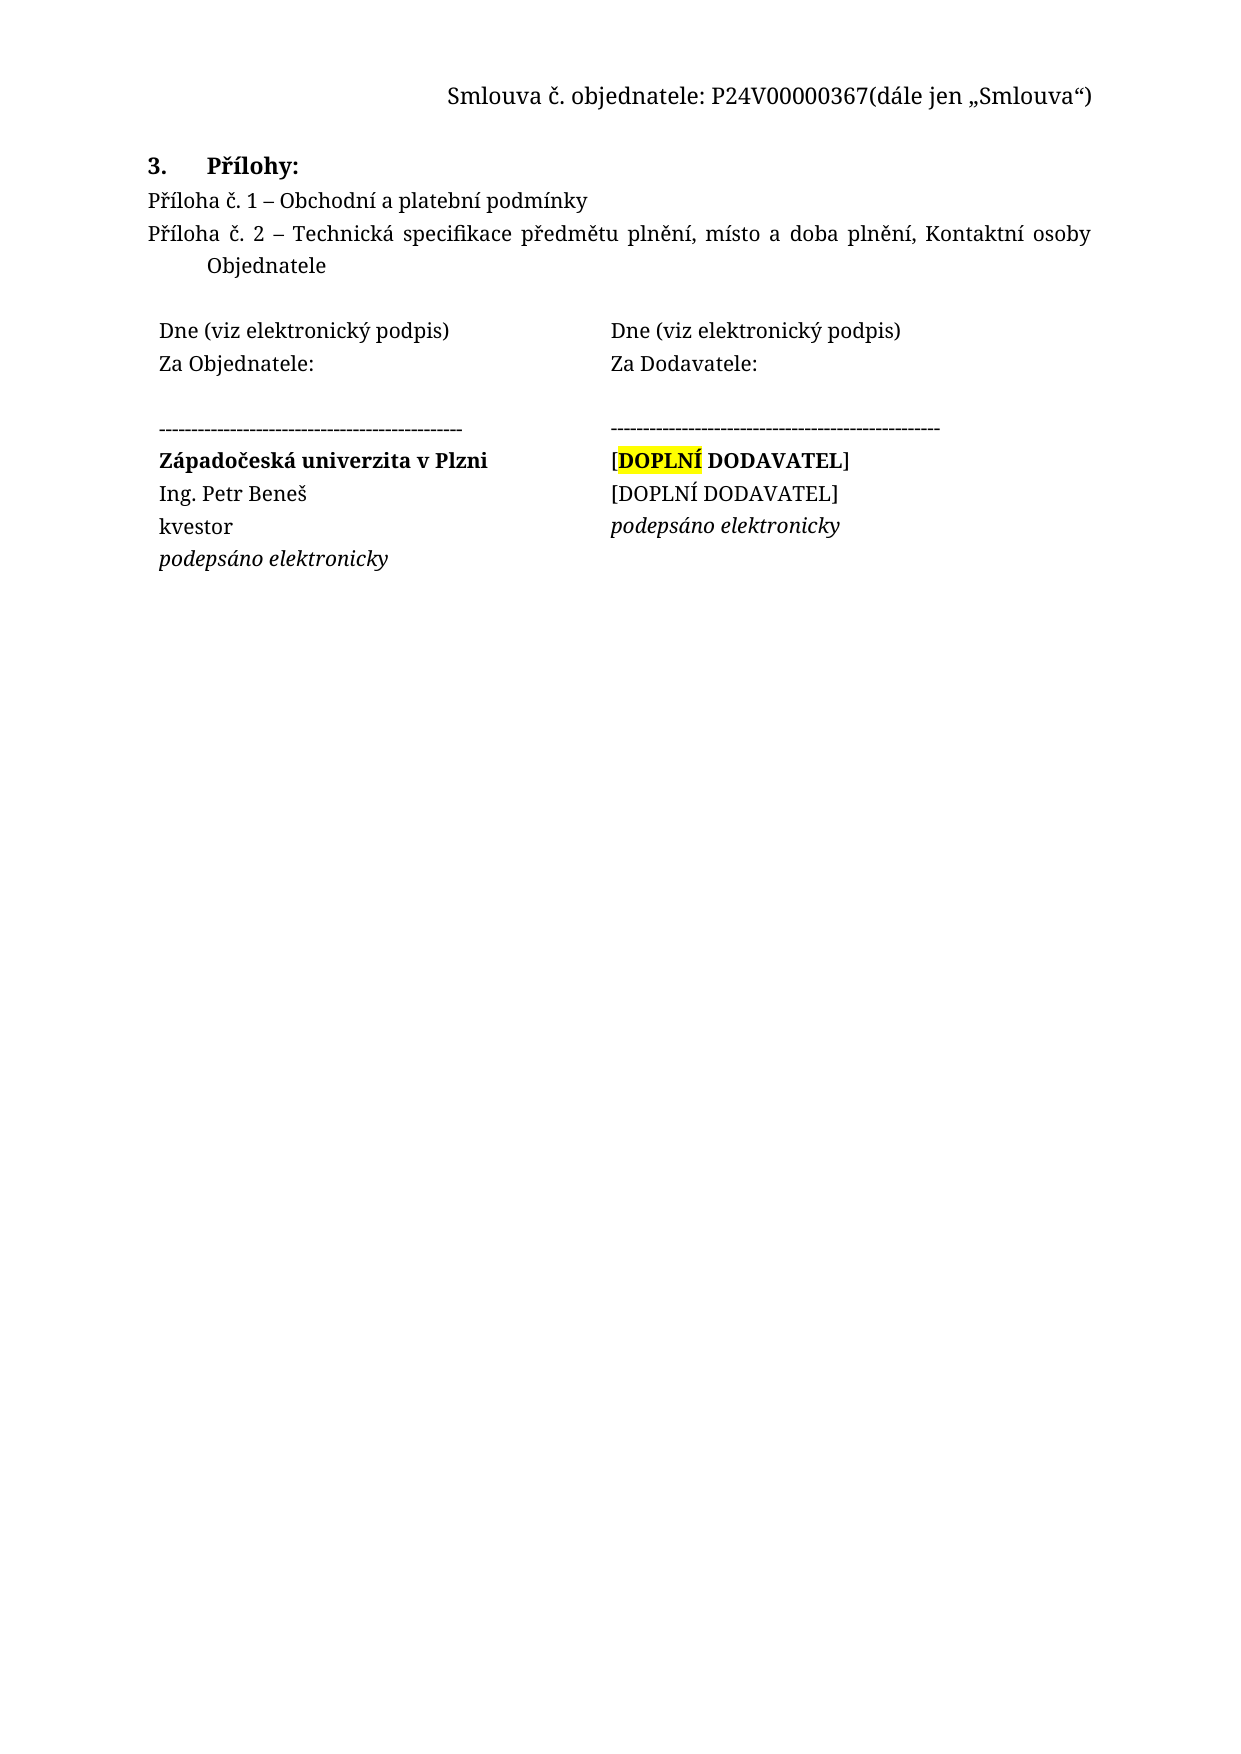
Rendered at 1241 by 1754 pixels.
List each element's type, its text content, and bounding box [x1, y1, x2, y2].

text Příloha č. 2 – Technická specifikace předmětu plnění, místo a doba plnění, Kontaktní osoby Objednatele [148, 219, 1093, 280]
table_header Dne (viz elektronický podpis) Za Dodavatele: --------------------------------------------------- [DOPLNÍ DODAVATEL] [DOPLNÍ DODAVATEL] podepsáno elektronicky [599, 316, 1051, 577]
table_header Dne (viz elektronický podpis) Za Objednatele: ----------------------------------------------- Západočeská univerzita v Plzni Ing. Petr Beneš kvestor podepsáno elektronicky [148, 316, 599, 577]
list Přílohy: [148, 150, 1093, 181]
text Příloha č. 1 – Obchodní a platební podmínky [148, 186, 1093, 214]
